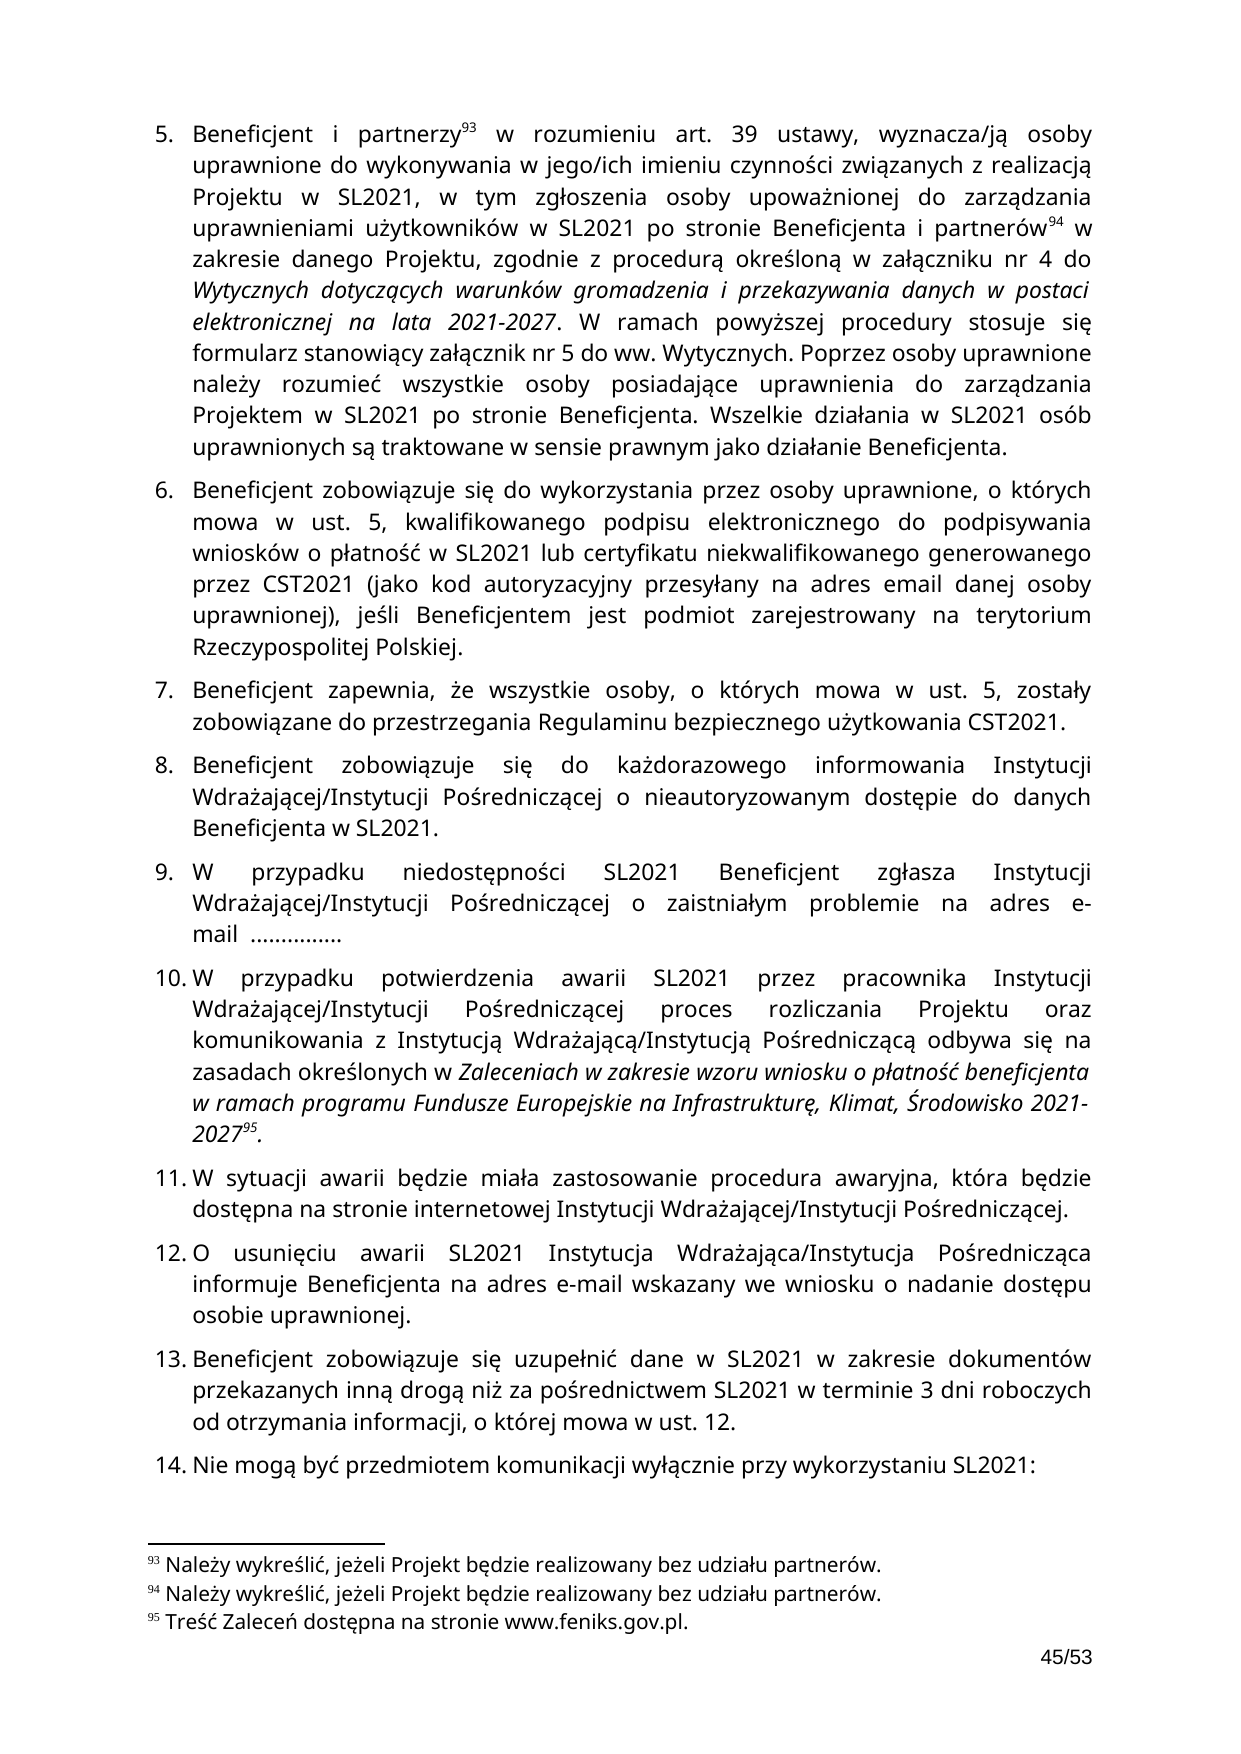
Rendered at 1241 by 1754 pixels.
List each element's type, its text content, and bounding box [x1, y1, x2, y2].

list O usunięciu awarii SL2021 Instytucja Wdrażająca/Instytucja Pośrednicząca informuje Beneficjenta na adres e-mail wskazany we wniosku o nadanie dostępu osobie uprawnionej. [154, 1237, 1092, 1331]
list Beneficjent i partnerzy w rozumieniu art. 39 ustawy, wyznacza/ją osoby uprawnione do wykonywania w jego/ich imieniu czynności związanych z realizacją Projektu w SL2021, w tym zgłoszenia osoby upoważnionej do zarządzania uprawnieniami użytkowników w SL2021 po stronie Beneficjenta i partnerów w zakresie danego Projektu, zgodnie z procedurą określoną w załączniku nr 4 do Wytycznych dotyczących warunków gromadzenia i przekazywania danych w postaci elektronicznej na lata 2021-2027. W ramach powyższej procedury stosuje się formularz stanowiący załącznik nr 5 do ww. Wytycznych. Poprzez osoby uprawnione należy rozumieć wszystkie osoby posiadające uprawnienia do zarządzania Projektem w SL2021 po stronie Beneficjenta. Wszelkie działania w SL2021 osób uprawnionych są traktowane w sensie prawnym jako działanie Beneficjenta. [154, 118, 1092, 462]
list Beneficjent zobowiązuje się do wykorzystania przez osoby uprawnione, o których mowa w ust. 5, kwalifikowanego podpisu elektronicznego do podpisywania wniosków o płatność w SL2021 lub certyfikatu niekwalifikowanego generowanego przez CST2021 (jako kod autoryzacyjny przesyłany na adres email danej osoby uprawnionej), jeśli Beneficjentem jest podmiot zarejestrowany na terytorium Rzeczypospolitej Polskiej. [154, 474, 1092, 662]
list Beneficjent zobowiązuje się do każdorazowego informowania Instytucji Wdrażającej/Instytucji Pośredniczącej o nieautoryzowanym dostępie do danych Beneficjenta w SL2021. [154, 749, 1092, 843]
list W sytuacji awarii będzie miała zastosowanie procedura awaryjna, która będzie dostępna na stronie internetowej Instytucji Wdrażającej/Instytucji Pośredniczącej. [154, 1162, 1092, 1224]
list Nie mogą być przedmiotem komunikacji wyłącznie przy wykorzystaniu SL2021: [154, 1449, 1092, 1481]
list W przypadku potwierdzenia awarii SL2021 przez pracownika Instytucji Wdrażającej/Instytucji Pośredniczącej proces rozliczania Projektu oraz komunikowania z Instytucją Wdrażającą/Instytucją Pośredniczącą odbywa się na zasadach określonych w Zaleceniach w zakresie wzoru wniosku o płatność beneficjenta w ramach programu Fundusze Europejskie na Infrastrukturę, Klimat, Środowisko 2021-2027. [154, 962, 1092, 1149]
list Beneficjent zapewnia, że wszystkie osoby, o których mowa w ust. 5, zostały zobowiązane do przestrzegania Regulaminu bezpiecznego użytkowania CST2021. [154, 674, 1092, 737]
list Beneficjent zobowiązuje się uzupełnić dane w SL2021 w zakresie dokumentów przekazanych inną drogą niż za pośrednictwem SL2021 w terminie 3 dni roboczych od otrzymania informacji, o której mowa w ust. 12. [154, 1343, 1092, 1437]
list W przypadku niedostępności SL2021 Beneficjent zgłasza Instytucji Wdrażającej/Instytucji Pośredniczącej o zaistniałym problemie na adres e-mail ............... [154, 856, 1092, 949]
